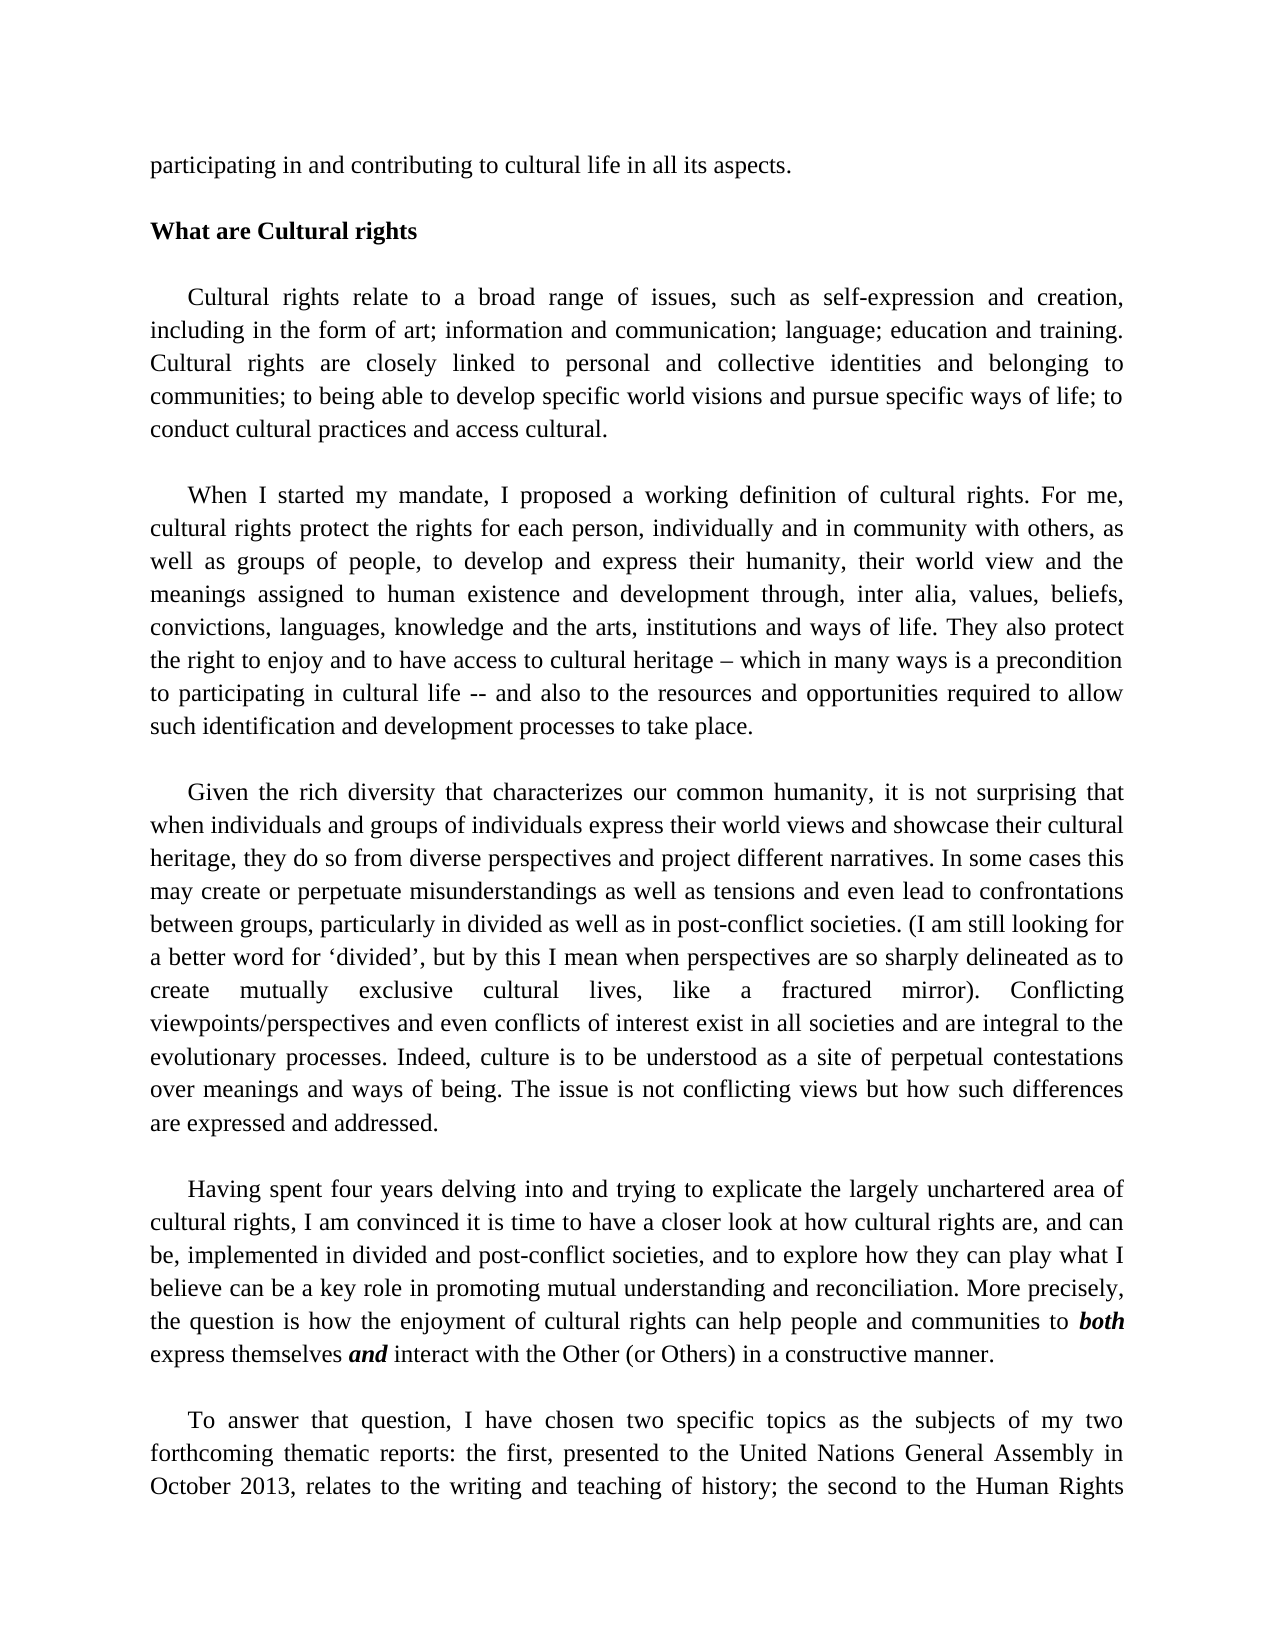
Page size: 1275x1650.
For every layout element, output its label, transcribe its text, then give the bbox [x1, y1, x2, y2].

text Given the rich diversity that characterizes our common humanity, it is not surprising that when individuals and groups of individuals express their world views and showcase their cultural heritage, they do so from diverse perspectives and project different narratives. In some cases this may create or perpetuate misunderstandings as well as tensions and even lead to confrontations between groups, particularly in divided as well as in post-conflict societies. (I am still looking for a better word for ‘divided’, but by this I mean when perspectives are so sharply delineated as to create mutually exclusive cultural lives, like a fractured mirror). Conflicting viewpoints/perspectives and even conflicts of interest exist in all societies and are integral to the evolutionary processes. Indeed, culture is to be understood as a site of perpetual contestations over meanings and ways of being. The issue is not conflicting views but how such differences are expressed and addressed. [150, 777, 1125, 1136]
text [150, 1405, 1125, 1499]
text Having spent four years delving into and trying to explicate the largely unchartered area of cultural rights, I am convinced it is time to have a closer look at how cultural rights are, and can be, implemented in divided and post-conflict societies, and to explore how they can play what I believe can be a key role in promoting mutual understanding and reconciliation. More precisely, the question is how the enjoyment of cultural rights can help people and communities to both express themselves and interact with the Other (or Others) in a constructive manner. [150, 1174, 1125, 1367]
text When I started my mandate, I proposed a working definition of cultural rights. For me, cultural rights protect the rights for each person, individually and in community with others, as well as groups of people, to develop and express their humanity, their world view and the meanings assigned to human existence and development through, inter alia, values, beliefs, convictions, languages, knowledge and the arts, institutions and ways of life. They also protect the right to enjoy and to have access to cultural heritage – which in many ways is a precondition to participating in cultural life -- and also to the resources and opportunities required to allow such identification and development processes to take place. [150, 480, 1125, 740]
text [150, 150, 1125, 179]
text What are Cultural rights [150, 216, 1125, 245]
list Cultural rights relate to a broad range of issues, such as self-expression and creation, including in the form of art; information and communication; language; education and training. Cultural rights are closely linked to personal and collective identities and belonging to communities; to being able to develop specific world visions and pursue specific ways of life; to conduct cultural practices and access cultural. [150, 282, 1125, 443]
